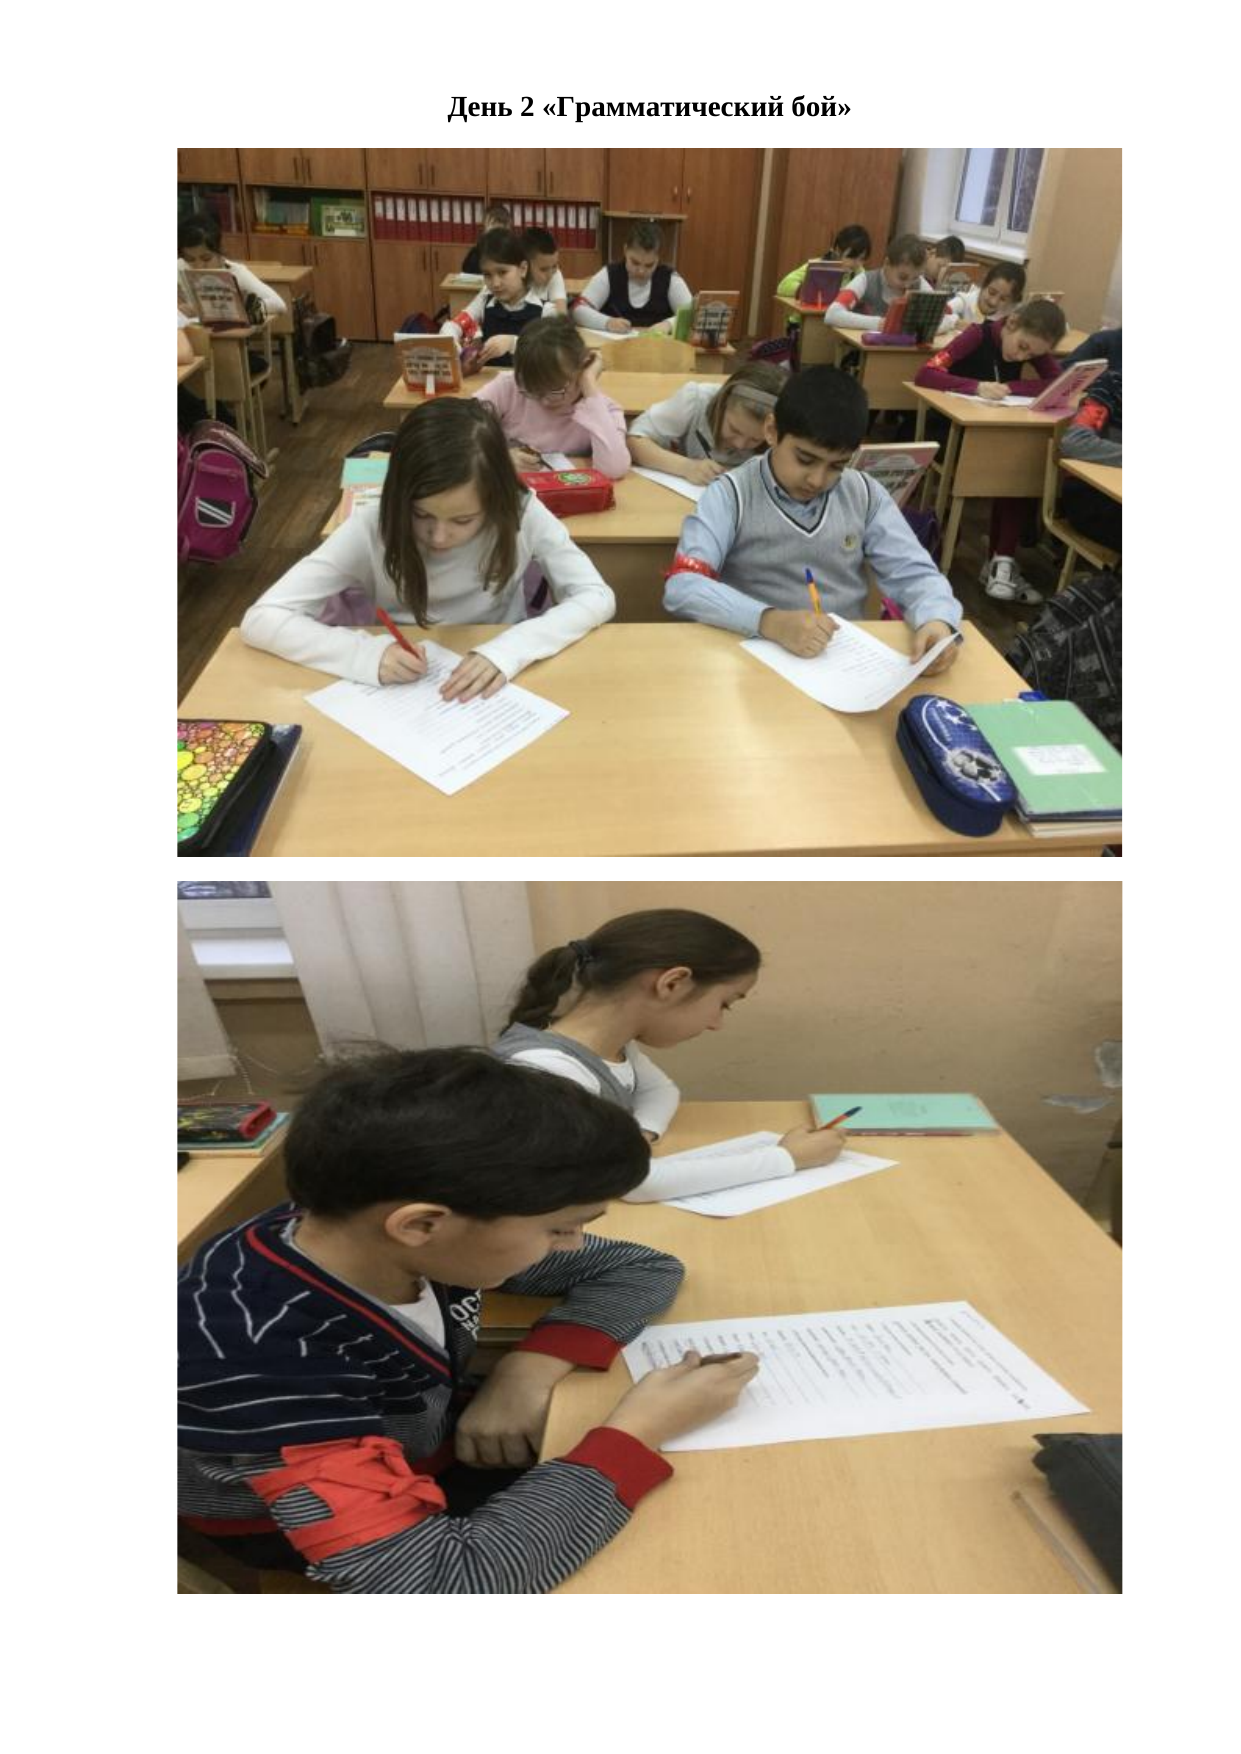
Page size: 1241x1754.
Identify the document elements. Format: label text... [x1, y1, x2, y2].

picture [177, 148, 1123, 857]
picture [177, 881, 1123, 1594]
text День 2 «Грамматический бой» [177, 89, 1122, 122]
